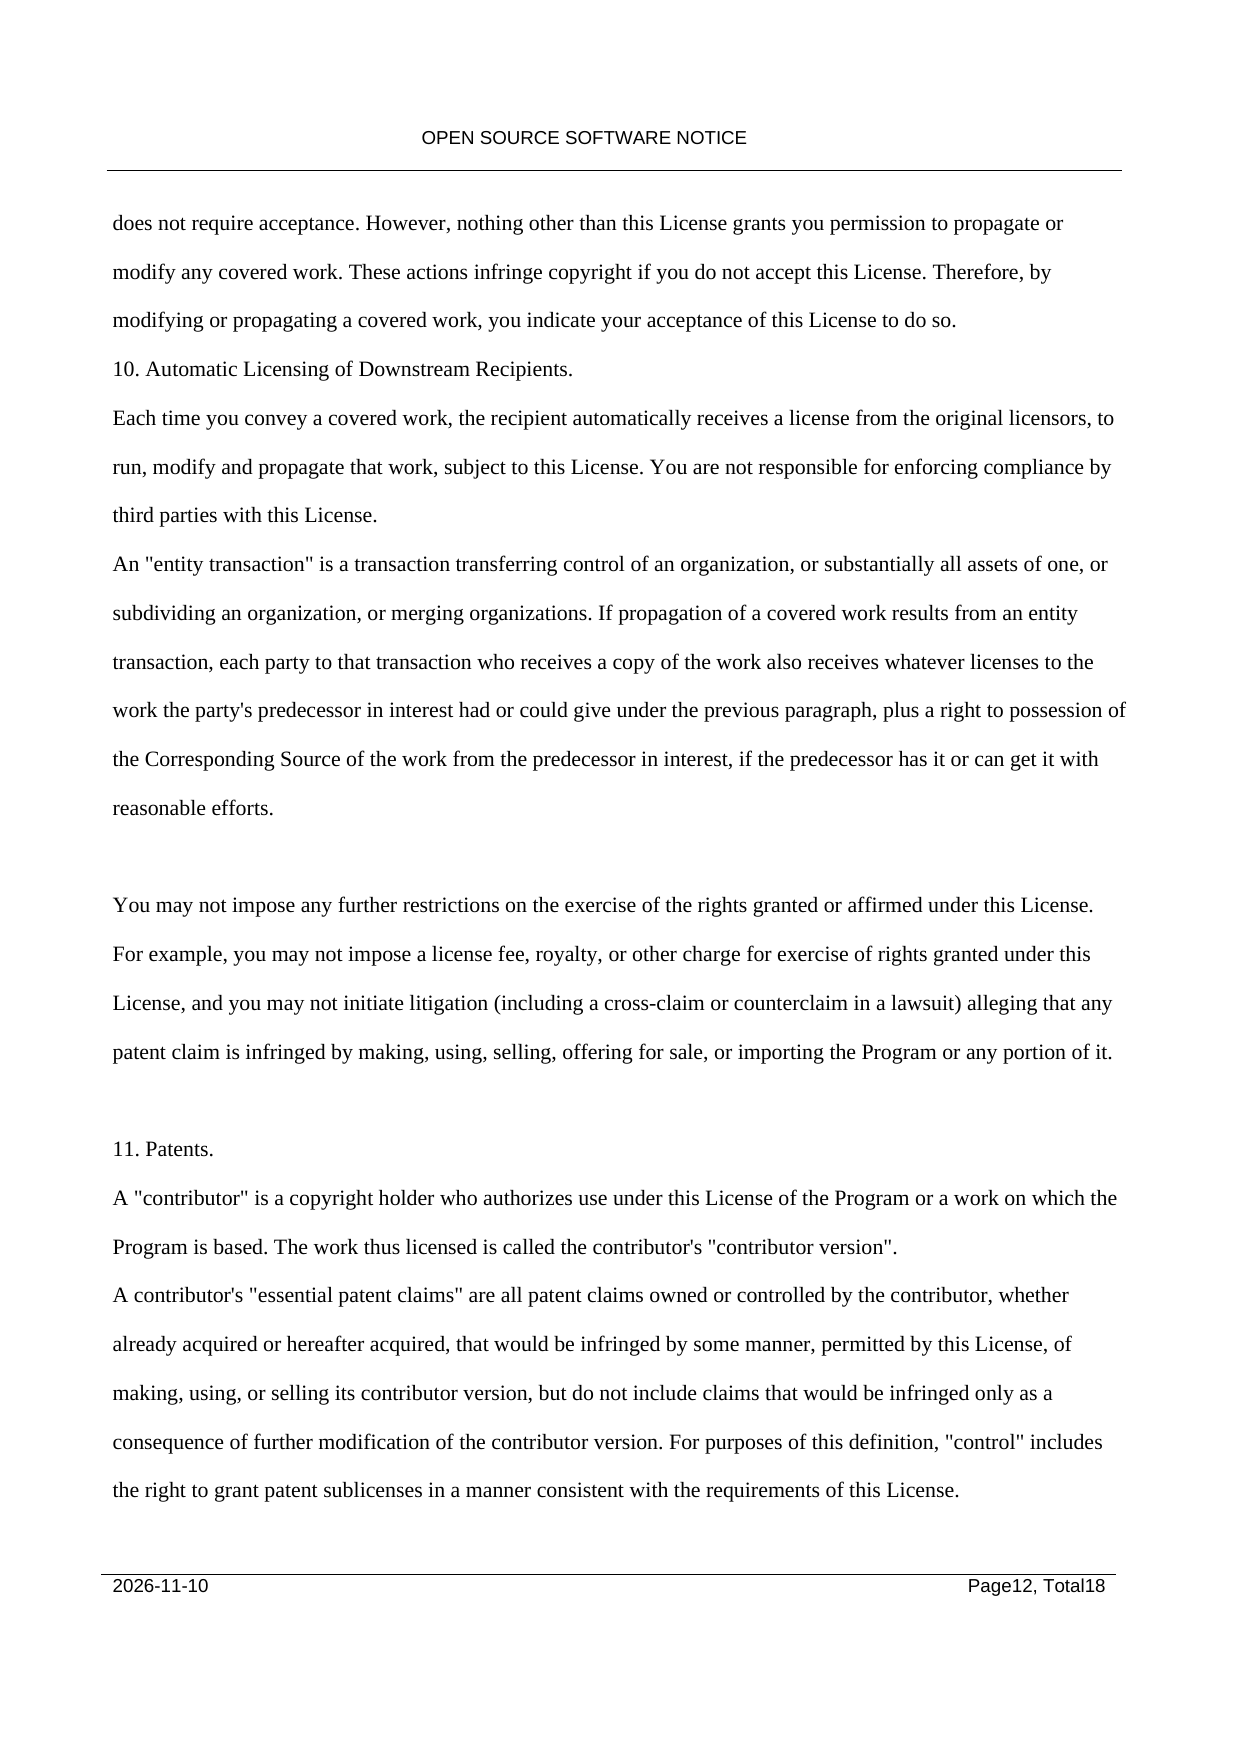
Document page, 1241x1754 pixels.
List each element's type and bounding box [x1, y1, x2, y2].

text [112, 206, 1128, 1506]
